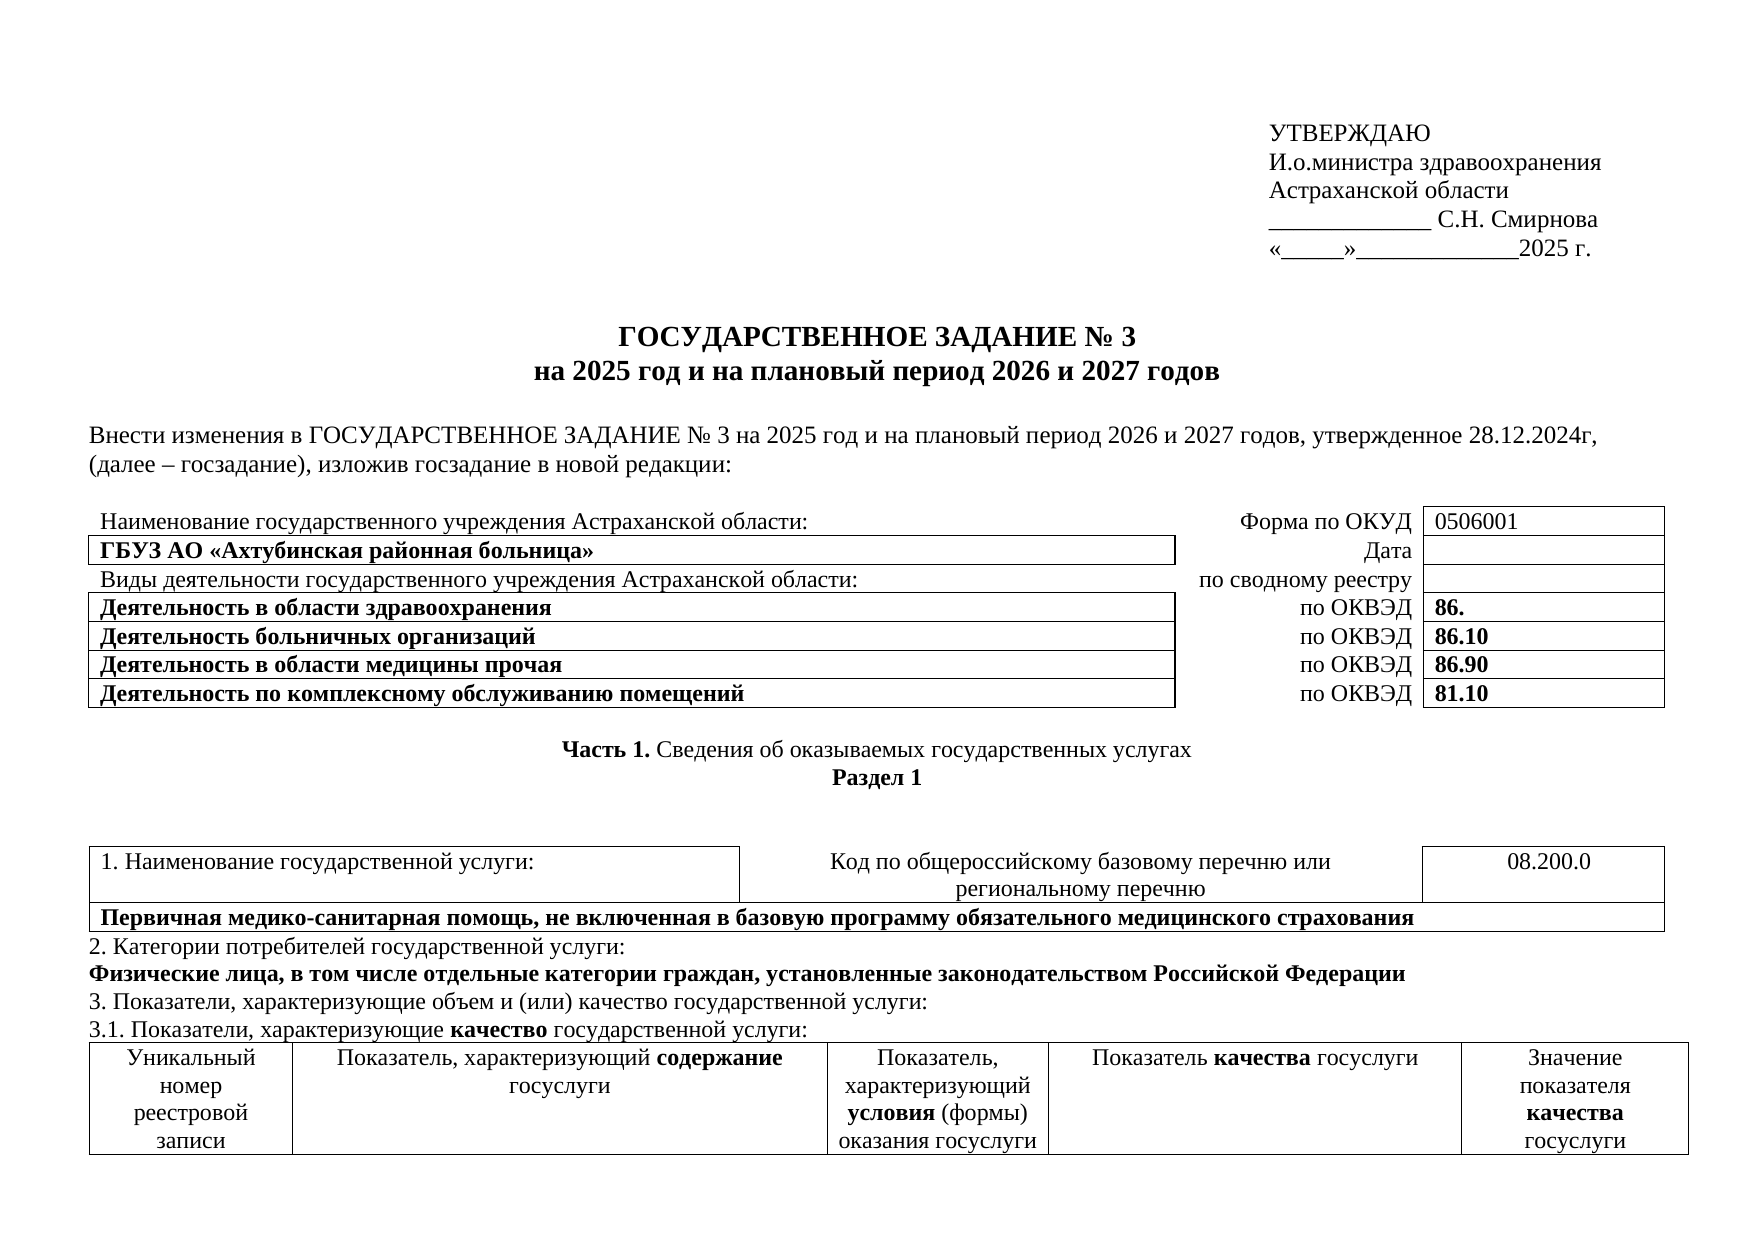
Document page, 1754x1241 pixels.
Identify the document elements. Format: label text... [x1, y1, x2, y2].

text Раздел 1 [89, 763, 1665, 791]
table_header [828, 1043, 1048, 1154]
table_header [90, 1043, 292, 1154]
table_header 0506001 [1424, 507, 1664, 535]
table_cell Деятельность в области медицины прочая [89, 651, 1174, 678]
table_cell 86.90 [1424, 651, 1664, 678]
text 3. Показатели, характеризующие объем и (или) качество государственной услуги: [89, 987, 1665, 1014]
text Астраханской области [1269, 176, 1665, 204]
table_cell по ОКВЭД [1176, 592, 1423, 621]
table_cell Деятельность в области здравоохранения [89, 593, 1174, 621]
text УТВЕРЖДАЮ [1269, 118, 1665, 147]
table_cell по ОКВЭД [1176, 650, 1423, 678]
table_header Код по общероссийскому базовому перечню или региональному перечню [740, 846, 1422, 902]
table_header 08.200.0 [1423, 847, 1664, 902]
table_header Наименование государственного учреждения Астраханской области: [89, 506, 1175, 535]
table_cell по ОКВЭД [1176, 621, 1423, 649]
text 3.1. Показатели, характеризующие качество государственной услуги: [89, 1014, 1665, 1042]
table_header 1. Наименование государственной услуги: [90, 847, 739, 902]
table_cell Деятельность по комплексному обслуживанию помещений [89, 679, 1174, 707]
text Внести изменения в ГОСУДАРСТВЕННОЕ ЗАДАНИЕ № 3 на 2025 год и на плановый период 2026 и 2027 годов, утвержденное 28.12.2024г, [89, 420, 1665, 449]
text _____________ С.Н. Смирнова [1269, 204, 1665, 233]
table_header Значение показателя качества госуслуги [1462, 1043, 1688, 1154]
text 2. Категории потребителей государственной услуги: [89, 932, 1665, 959]
table_cell Дата [1176, 535, 1423, 563]
text И.о.министра здравоохранения [1269, 147, 1665, 176]
text «_____»_____________2025 г. [1269, 233, 1665, 262]
table_header Показатель, характеризующий содержание госуслуги [293, 1043, 827, 1154]
text Часть 1. Сведения об оказываемых государственных услугах [89, 735, 1665, 763]
table_cell Виды деятельности государственного учреждения Астраханской области: [89, 565, 1175, 592]
table_cell Первичная медико-санитарная помощь, не включенная в базовую программу обязательного медицинского страхования [90, 903, 1664, 931]
table_cell 86.10 [1424, 622, 1664, 649]
table_cell Деятельность больничных организаций [89, 622, 1174, 649]
table_header Показатель качества госуслуги [1049, 1043, 1461, 1154]
table_cell по ОКВЭД [1176, 678, 1423, 707]
table_cell 86. [1424, 593, 1664, 621]
text ГОСУДАРСТВЕННОЕ ЗАДАНИЕ № 3 [89, 319, 1665, 353]
table_cell по сводному реестру [1175, 564, 1423, 592]
table_cell [1424, 565, 1664, 592]
text на 2025 год и на плановый период 2026 и 2027 годов [89, 353, 1665, 386]
table_cell [1424, 536, 1664, 563]
table_cell 81.10 [1424, 679, 1664, 707]
table_cell ГБУЗ АО «Ахтубинская районная больница» [89, 536, 1174, 563]
text Физические лица, в том числе отдельные категории граждан, установленные законодательством Российской Федерации [89, 959, 1665, 987]
table_header Форма по ОКУД [1175, 506, 1423, 535]
text (далее – госзадание), изложив госзадание в новой редакции: [89, 449, 1665, 477]
